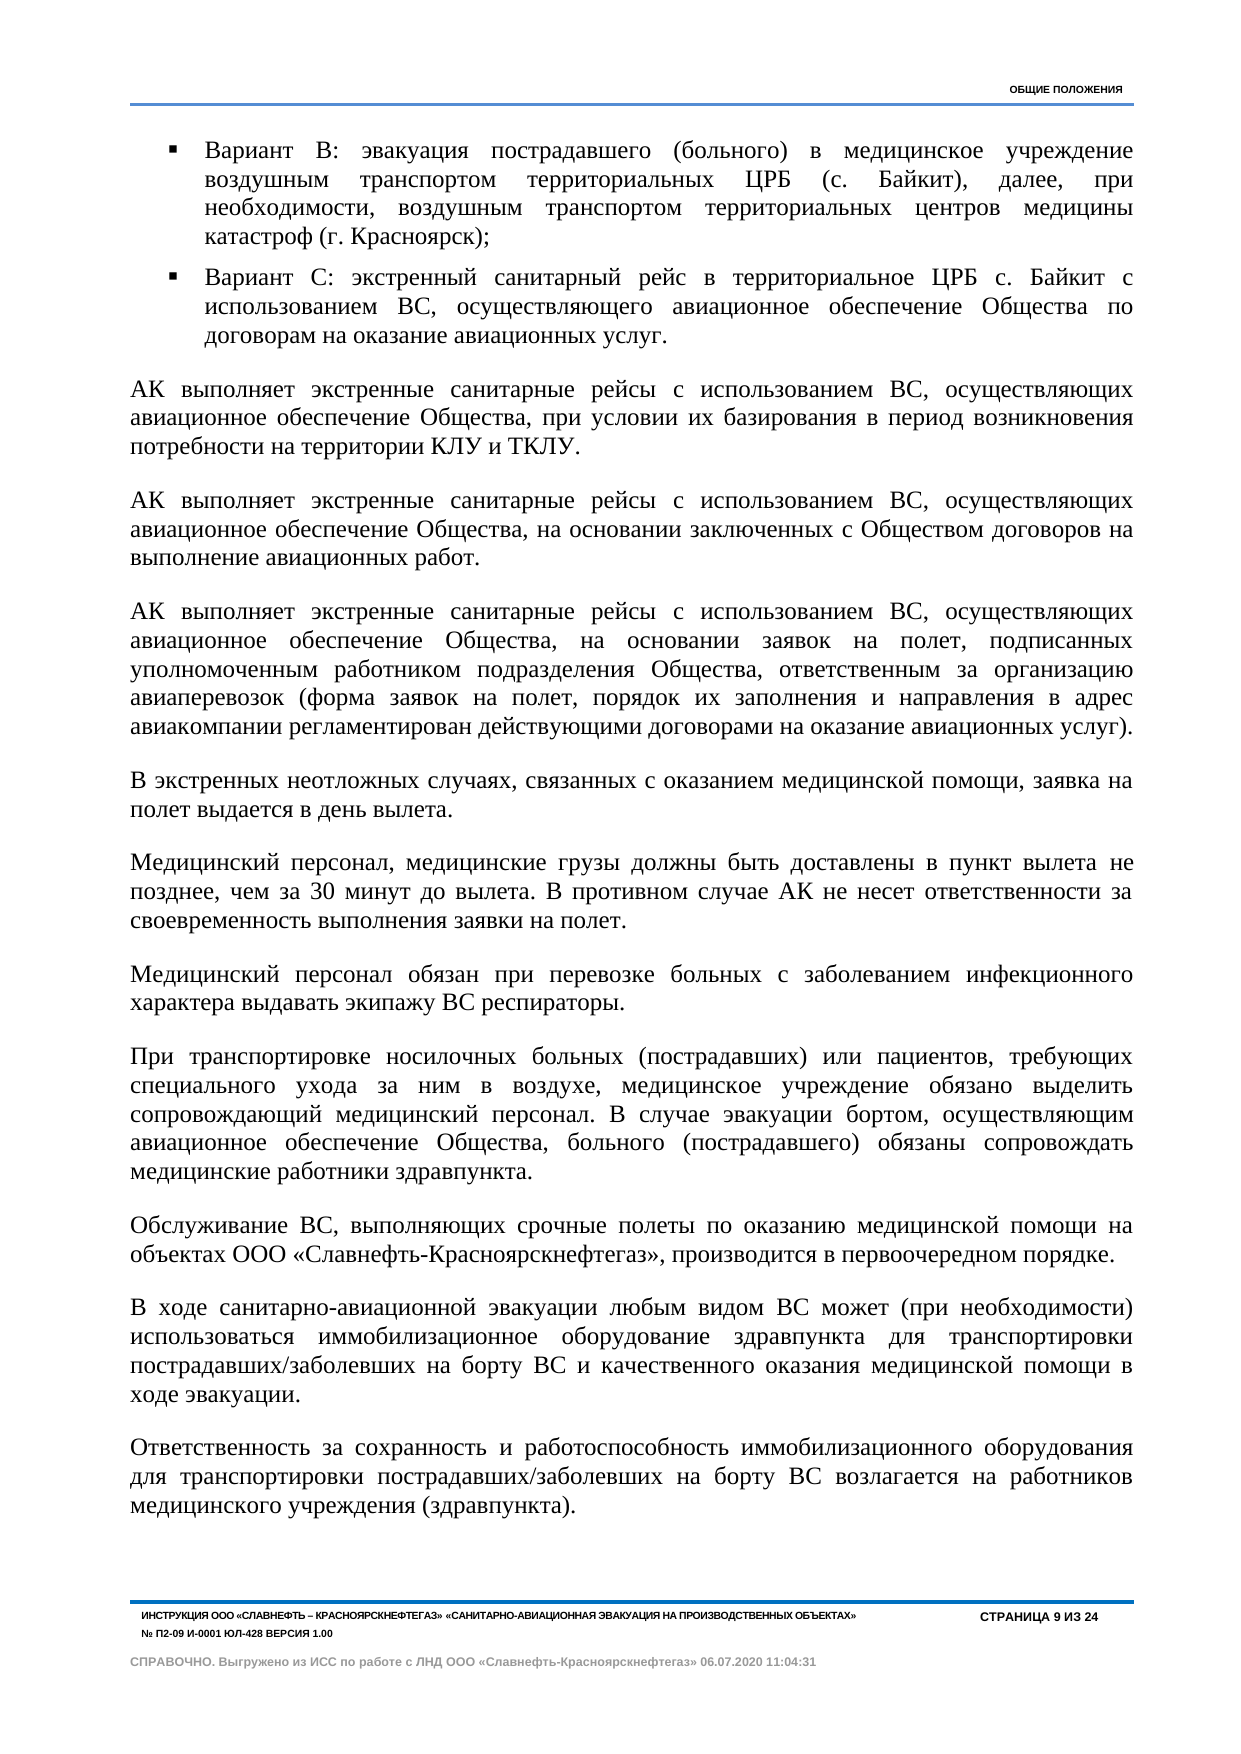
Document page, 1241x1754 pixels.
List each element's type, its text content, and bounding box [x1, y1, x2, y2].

list Вариант С: экстренный санитарный рейс в территориальное ЦРБ с. Байкит с использованием ВС, осуществляющего авиационное обеспечение Общества по договорам на оказание авиационных услуг. [167, 262, 1134, 349]
text В ходе санитарно-авиационной эвакуации любым видом ВС может (при необходимости) использоваться иммобилизационное оборудование здравпункта для транспортировки пострадавших/заболевших на борту ВС и качественного оказания медицинской помощи в ходе эвакуации. [130, 1292, 1134, 1407]
text Обслуживание ВС, выполняющих срочные полеты по оказанию медицинской помощи на объектах ООО «Славнефть-Красноярскнефтегаз», производится в первоочередном порядке. [130, 1210, 1134, 1267]
text Медицинский персонал обязан при перевозке больных с заболеванием инфекционного характера выдавать экипажу ВС респираторы. [130, 959, 1134, 1016]
list Вариант В: эвакуация пострадавшего (больного) в медицинское учреждение воздушным транспортом территориальных ЦРБ (с. Байкит), далее, при необходимости, воздушным транспортом территориальных центров медицины катастроф (г. Красноярск); [167, 135, 1134, 250]
text Медицинский персонал, медицинские грузы должны быть доставлены в пункт вылета не позднее, чем за 30 минут до вылета. В противном случае АК не несет ответственности за своевременность выполнения заявки на полет. [130, 847, 1134, 934]
text Ответственность за сохранность и работоспособность иммобилизационного оборудования для транспортировки пострадавших/заболевших на борту ВС возлагается на работников медицинского учреждения (здравпункта). [130, 1432, 1134, 1519]
text При транспортировке носилочных больных (пострадавших) или пациентов, требующих специального ухода за ним в воздухе, медицинское учреждение обязано выделить сопровождающий медицинский персонал. В случае эвакуации бортом, осуществляющим авиационное обеспечение Общества, больного (пострадавшего) обязаны сопровождать медицинские работники здравпункта. [130, 1041, 1134, 1185]
text АК выполняет экстренные санитарные рейсы с использованием ВС, осуществляющих авиационное обеспечение Общества, на основании заявок на полет, подписанных уполномоченным работником подразделения Общества, ответственным за организацию авиаперевозок (форма заявок на полет, порядок их заполнения и направления в адрес авиакомпании регламентирован действующими договорами на оказание авиационных услуг). [130, 596, 1134, 740]
text АК выполняет экстренные санитарные рейсы с использованием ВС, осуществляющих авиационное обеспечение Общества, на основании заключенных с Обществом договоров на выполнение авиационных работ. [130, 485, 1134, 571]
text АК выполняет экстренные санитарные рейсы с использованием ВС, осуществляющих авиационное обеспечение Общества, при условии их базирования в период возникновения потребности на территории КЛУ и ТКЛУ. [130, 374, 1134, 460]
text В экстренных неотложных случаях, связанных с оказанием медицинской помощи, заявка на полет выдается в день вылета. [130, 765, 1134, 822]
